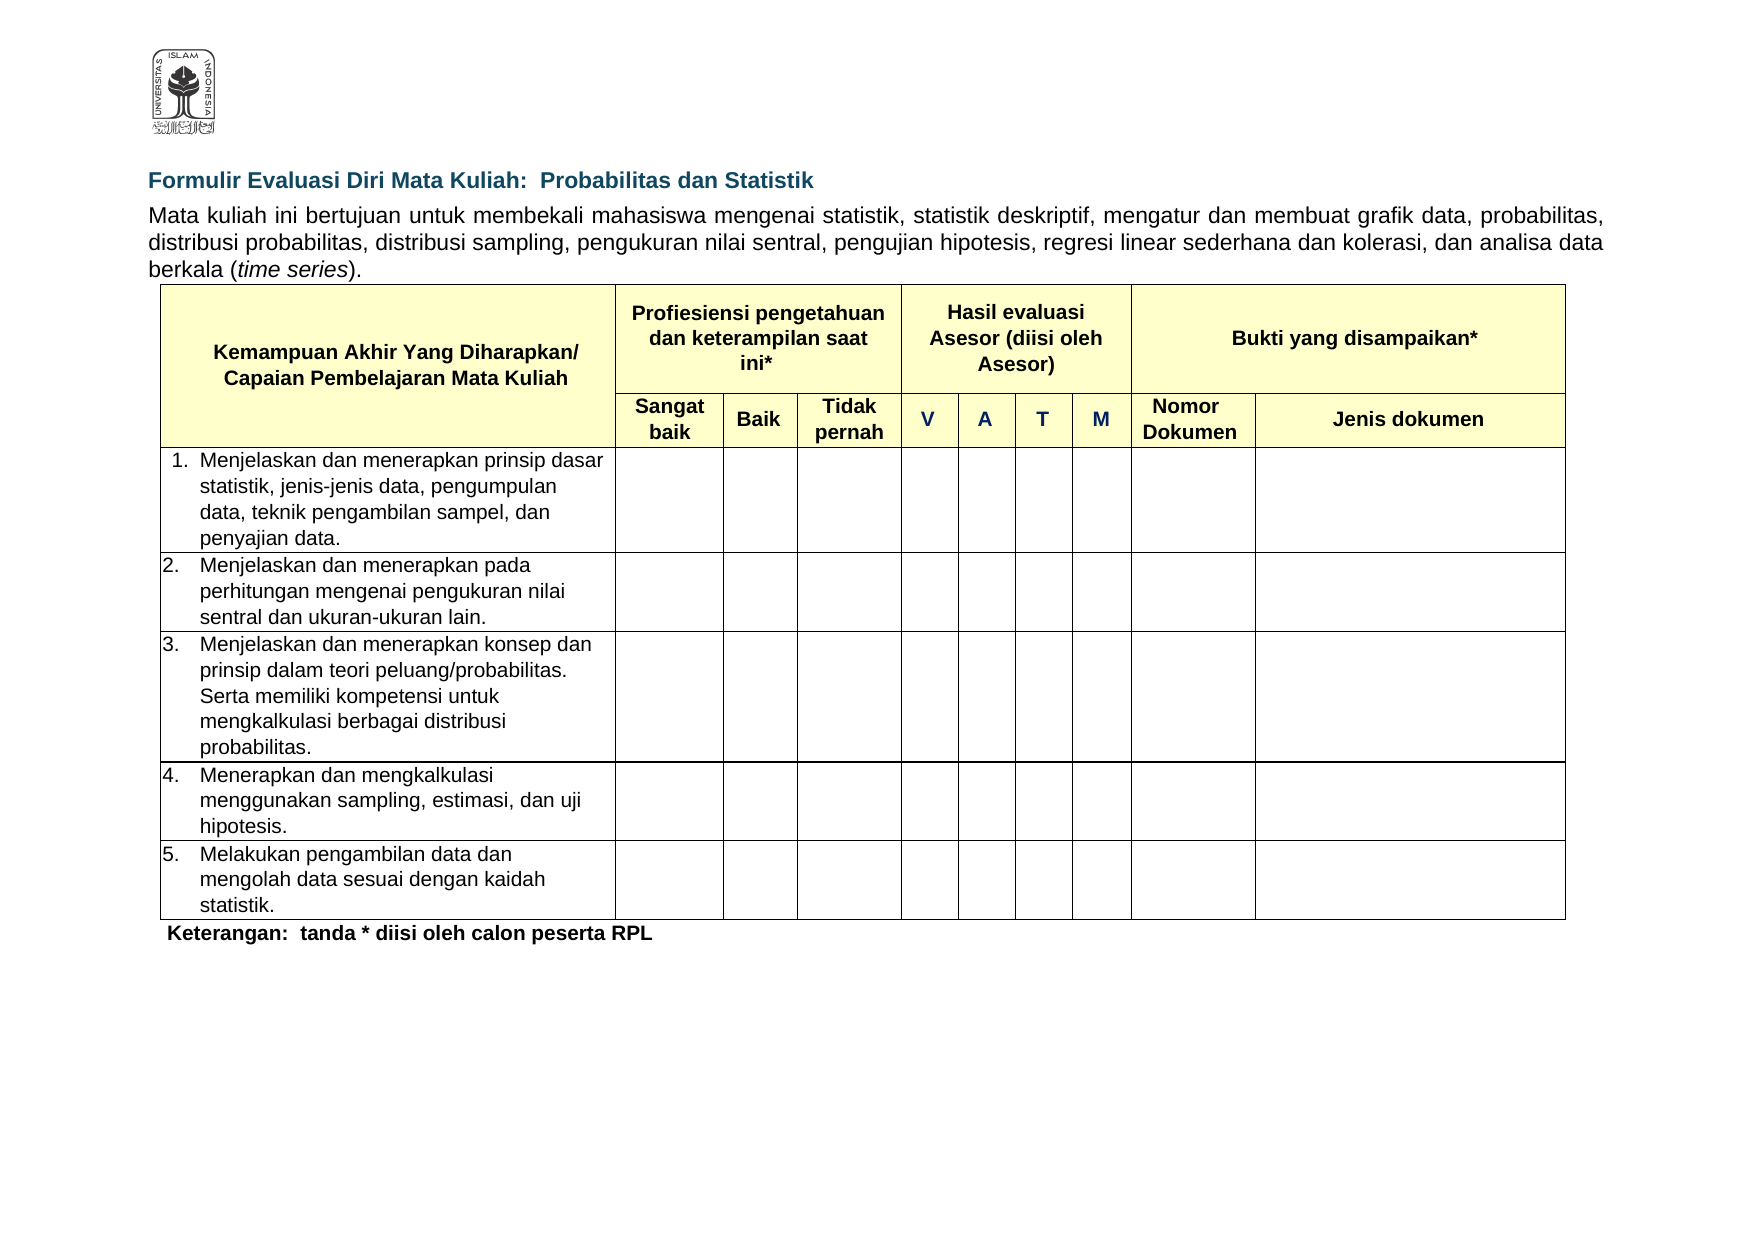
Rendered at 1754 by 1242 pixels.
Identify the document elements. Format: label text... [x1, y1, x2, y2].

table_cell [724, 841, 797, 919]
table_cell M [1073, 394, 1131, 447]
table_cell [724, 763, 797, 840]
table_cell Menjelaskan dan menerapkan konsep dan prinsip dalam teori peluang/probabilitas. Serta memiliki kompetensi untuk mengkalkulasi berbagai distribusi probabilitas. [161, 632, 615, 761]
table_cell [959, 841, 1015, 919]
table_cell [1132, 841, 1255, 919]
table_header Kemampuan Akhir Yang Diharapkan/ Capaian Pembelajaran Mata Kuliah [161, 285, 615, 447]
table_cell Sangat baik [616, 394, 723, 447]
table_cell T [1016, 394, 1072, 447]
table_cell [959, 448, 1015, 552]
table_cell Menerapkan dan mengkalkulasi menggunakan sampling, estimasi, dan uji hipotesis. [161, 763, 615, 840]
table_cell [1132, 632, 1255, 761]
table_cell Nomor Dokumen [1132, 394, 1255, 447]
table_header Profiesiensi pengetahuan dan keterampilan saat ini* [616, 285, 901, 393]
table_cell A [959, 394, 1015, 447]
table_cell [1256, 763, 1565, 840]
table_cell Tidak pernah [798, 394, 901, 447]
table_cell [798, 763, 901, 840]
table_cell [1073, 553, 1131, 631]
table_cell [1016, 841, 1072, 919]
table_cell [1132, 553, 1255, 631]
subtitle Formulir Evaluasi Diri Mata Kuliah: Probabilitas dan Statistik [148, 167, 1607, 193]
table_cell [1256, 841, 1565, 919]
table_cell Melakukan pengambilan data dan mengolah data sesuai dengan kaidah statistik. [161, 841, 615, 919]
table_cell [1132, 763, 1255, 840]
table_cell [902, 448, 958, 552]
table_cell [1256, 448, 1565, 552]
text Mata kuliah ini bertujuan untuk membekali mahasiswa mengenai statistik, statistik deskriptif, mengatur dan membuat grafik data, probabilitas, distribusi probabilitas, distribusi sampling, pengukuran nilai sentral, pengujian hipotesis, regresi linear sederhana dan kolerasi, dan analisa data berkala (time series). [148, 202, 1605, 283]
table_cell [616, 841, 723, 919]
table_cell [959, 553, 1015, 631]
table_cell [959, 632, 1015, 761]
table_cell [1256, 632, 1565, 761]
table_cell [1016, 553, 1072, 631]
text Keterangan: tanda * diisi oleh calon peserta RPL [148, 920, 1607, 944]
table_cell [902, 763, 958, 840]
table_cell [1016, 632, 1072, 761]
table_cell [1073, 841, 1131, 919]
table_cell [798, 553, 901, 631]
table_cell [798, 448, 901, 552]
table_header Bukti yang disampaikan* [1132, 285, 1565, 393]
table_cell [959, 763, 1015, 840]
table_cell [1132, 448, 1255, 552]
table_cell Menjelaskan dan menerapkan pada perhitungan mengenai pengukuran nilai sentral dan ukuran-ukuran lain. [161, 553, 615, 631]
table_cell [798, 841, 901, 919]
table_cell Jenis dokumen [1256, 394, 1565, 447]
table_header Hasil evaluasi Asesor (diisi oleh Asesor) [902, 285, 1131, 393]
picture [135, 34, 232, 150]
table_cell [798, 632, 901, 761]
table_cell [616, 553, 723, 631]
table_cell [616, 632, 723, 761]
table_cell Menjelaskan dan menerapkan prinsip dasar statistik, jenis-jenis data, pengumpulan data, teknik pengambilan sampel, dan penyajian data. [161, 448, 615, 552]
table_cell [1073, 448, 1131, 552]
table_cell [1016, 448, 1072, 552]
table_cell [724, 632, 797, 761]
table_cell [902, 841, 958, 919]
table_cell [1256, 553, 1565, 631]
table_cell [1016, 763, 1072, 840]
table_cell V [902, 394, 958, 447]
table_cell [724, 448, 797, 552]
table_cell [616, 763, 723, 840]
table_cell [616, 448, 723, 552]
table_cell [1073, 763, 1131, 840]
table_cell [1073, 632, 1131, 761]
table_cell [724, 553, 797, 631]
table_cell [902, 632, 958, 761]
table_cell Baik [724, 394, 797, 447]
table_cell [902, 553, 958, 631]
